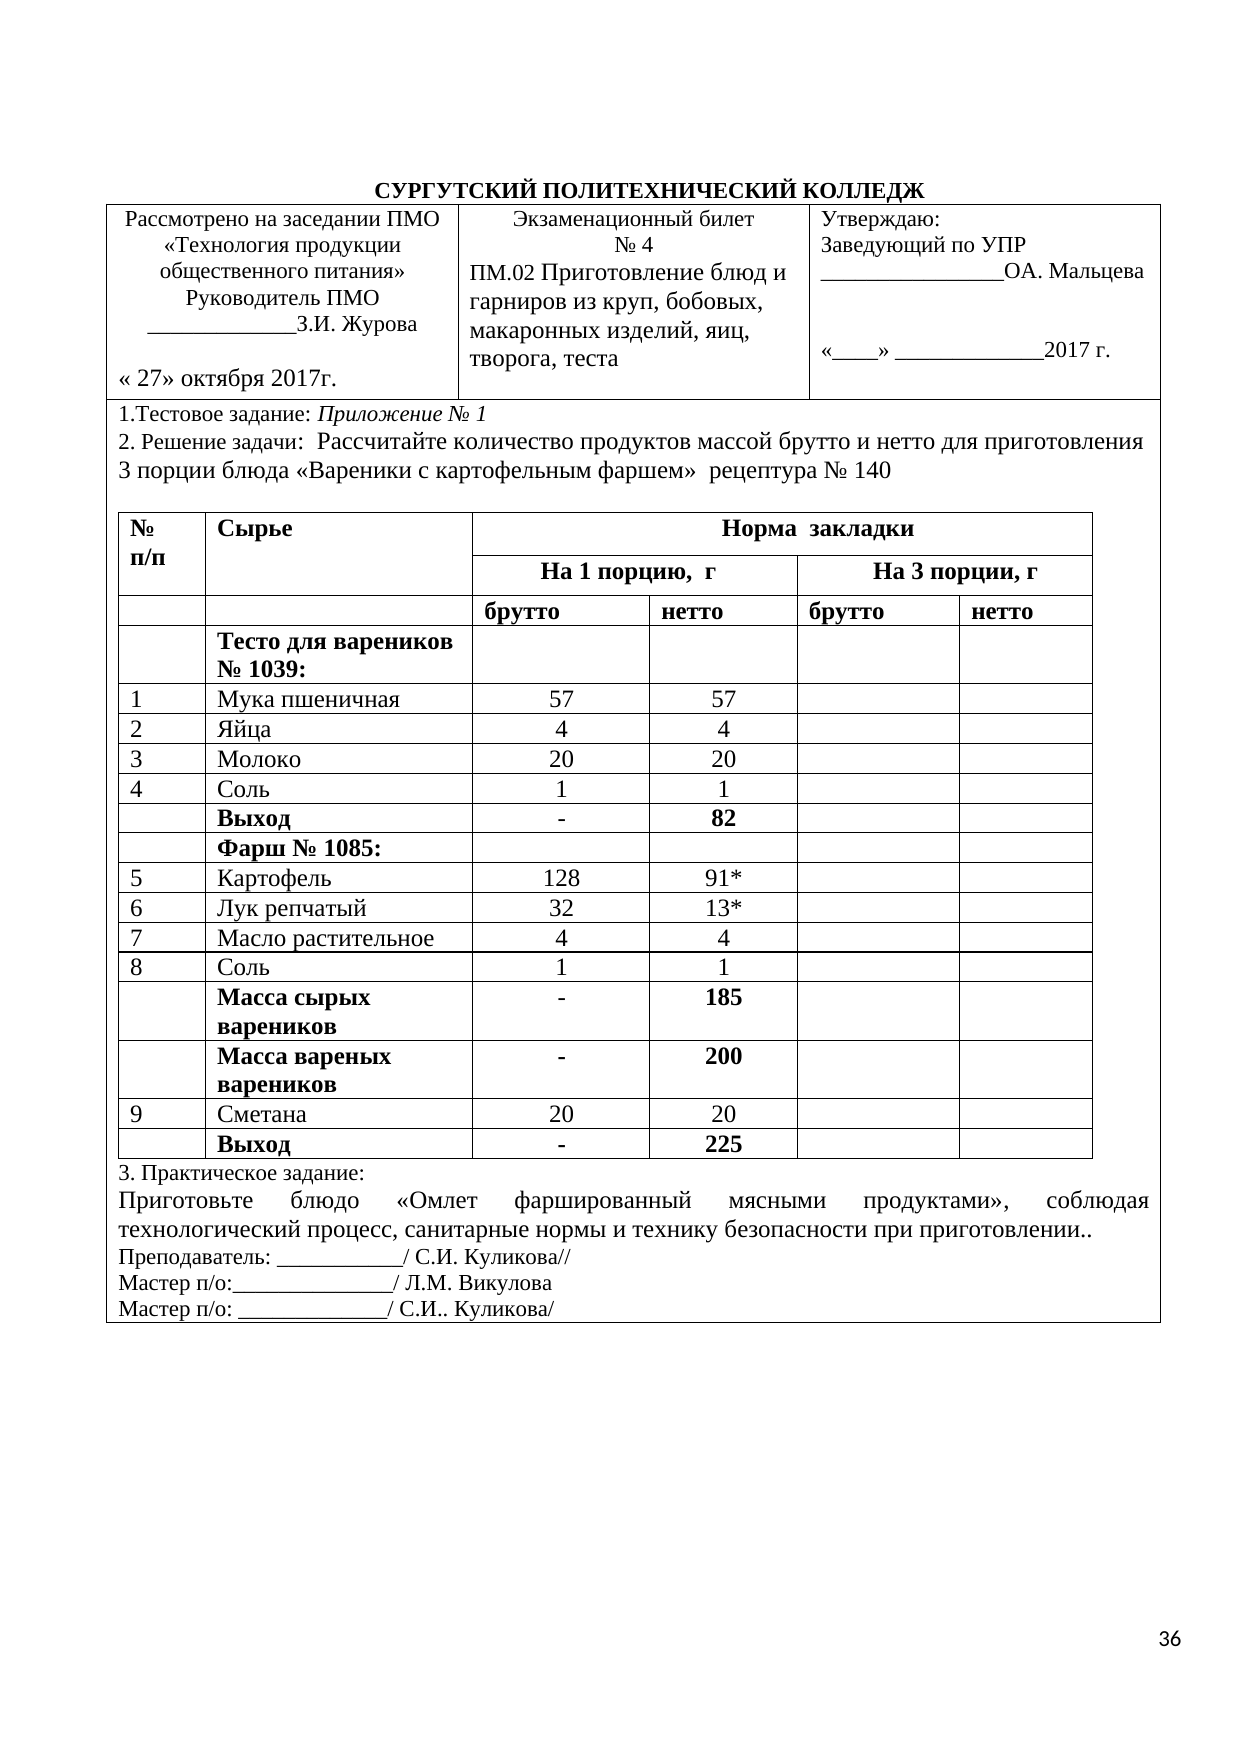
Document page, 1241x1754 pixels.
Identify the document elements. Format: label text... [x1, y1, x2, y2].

table_header Рассмотрено на заседании ПМО «Технология продукции общественного питания» Руководитель ПМО _____________З.И. Журова « 27» октября 2017г. [107, 205, 458, 399]
table_header Экзаменационный билет № 4 ПМ.02 Приготовление блюд и гарниров из круп, бобовых, макаронных изделий, яиц, творога, теста [459, 205, 809, 399]
text СУРГУТСКИЙ ПОЛИТЕХНИЧЕСКИЙ КОЛЛЕДЖ [118, 177, 1181, 203]
table_header Утверждаю: Заведующий по УПР ________________ОА. Мальцева «____» _____________2017 г. [810, 205, 1160, 399]
table_cell 1.Тестовое задание: Приложение № 1 2. Решение задачи: Рассчитайте количество продуктов массой брутто и нетто для приготовления 3 порции блюда «Вареники с картофельным фаршем» рецептура № 140 3. Практическое задание: Приготовьте блюдо «Омлет фаршированный мясными продуктами», соблюдая технологический процесс, санитарные нормы и технику безопасности при приготовлении.. Преподаватель: ___________/ С.И. Куликова// Мастер п/о:______________/ Л.М. Викулова Мастер п/о: _____________/ С.И.. Куликова/ [107, 400, 1160, 1322]
